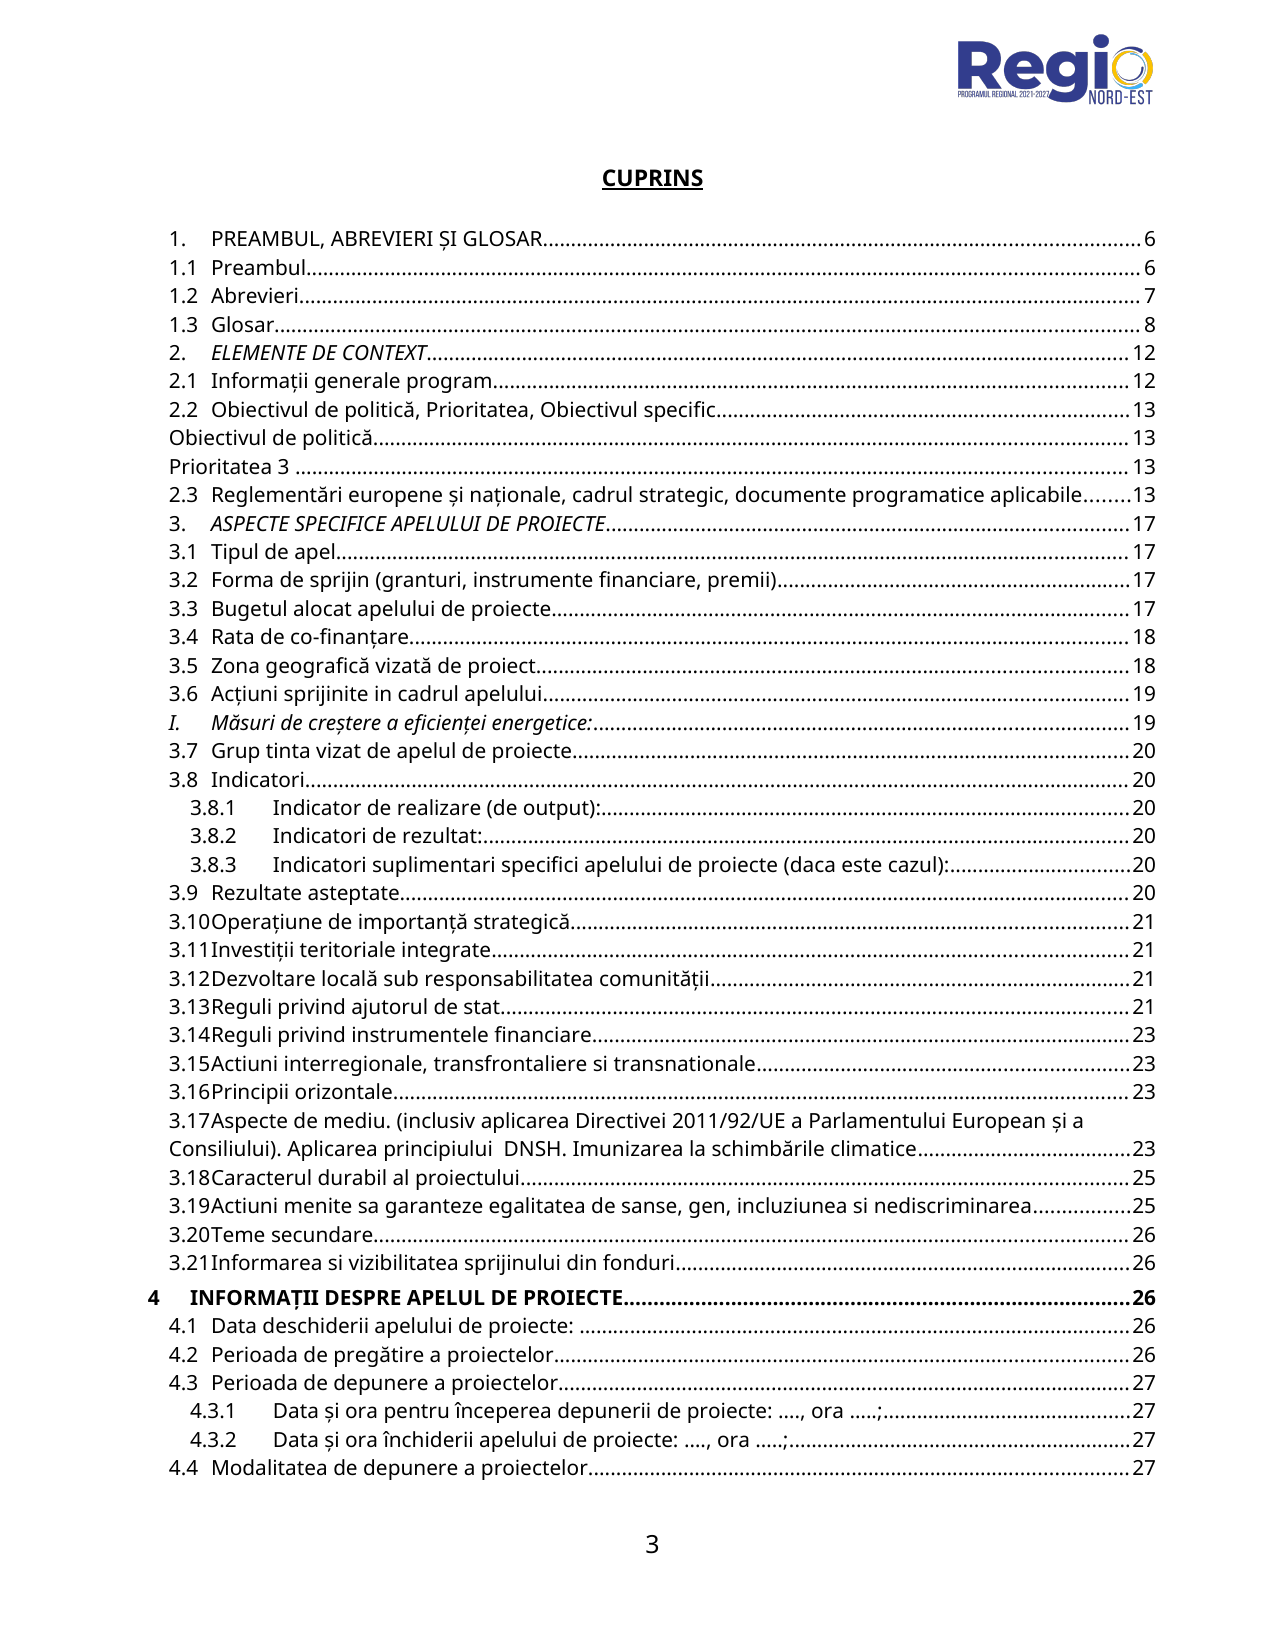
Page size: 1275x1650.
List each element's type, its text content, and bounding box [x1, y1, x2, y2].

text 2.3 Reglementări europene și naționale, cadrul strategic, documente programatice aplicabile 13 [169, 480, 1157, 509]
text 4.4 Modalitatea de depunere a proiectelor 27 [169, 1453, 1157, 1482]
text 3.20 Teme secundare 26 [169, 1220, 1157, 1248]
text 3.13 Reguli privind ajutorul de stat 21 [169, 992, 1157, 1021]
text 3.15 Actiuni interregionale, transfrontaliere si transnationale 23 [169, 1049, 1157, 1077]
text 3.19 Actiuni menite sa garanteze egalitatea de sanse, gen, incluziunea si nediscriminarea 25 [169, 1191, 1157, 1220]
text 3.12 Dezvoltare locală sub responsabilitatea comunității 21 [169, 964, 1157, 992]
text I. Măsuri de creștere a eficienței energetice: 19 [169, 708, 1157, 736]
text 3.3 Bugetul alocat apelului de proiecte 17 [169, 594, 1157, 622]
text 3.4 Rata de co-finanţare 18 [169, 622, 1157, 651]
text 4.2 Perioada de pregătire a proiectelor 26 [169, 1340, 1157, 1368]
text CUPRINS [148, 162, 1157, 193]
text 2.1 Informații generale program 12 [169, 367, 1157, 395]
text 3.8 Indicatori 20 [169, 765, 1157, 793]
text 3.16 Principii orizontale 23 [169, 1077, 1157, 1106]
text 4.3 Perioada de depunere a proiectelor 27 [169, 1368, 1157, 1397]
text 3.14 Reguli privind instrumentele financiare 23 [169, 1021, 1157, 1049]
text 3.8.2 Indicatori de rezultat: 20 [190, 822, 1157, 850]
text 1.2 Abrevieri 7 [169, 281, 1157, 310]
text 3.21 Informarea si vizibilitatea sprijinului din fonduri 26 [169, 1248, 1157, 1277]
text 3.10 Operațiune de importanță strategică 21 [169, 907, 1157, 935]
text 3.11 Investiții teritoriale integrate 21 [169, 935, 1157, 964]
text Obiectivul de politică 13 [169, 423, 1157, 452]
text 3.2 Forma de sprijin (granturi, instrumente financiare, premii) 17 [169, 566, 1157, 594]
picture [954, 30, 1157, 109]
text 4 INFORMAȚII DESPRE APELUL DE PROIECTE 26 [148, 1283, 1157, 1311]
text 3.9 Rezultate asteptate 20 [169, 878, 1157, 907]
text 3.7 Grup tinta vizat de apelul de proiecte 20 [169, 736, 1157, 765]
text 1.1 Preambul 6 [169, 253, 1157, 281]
text 1. PREAMBUL, ABREVIERI ȘI GLOSAR 6 [169, 224, 1157, 253]
text 3.17 Aspecte de mediu. (inclusiv aplicarea Directivei 2011/92/UE a Parlamentului European și a Consiliului). Aplicarea principiului DNSH. Imunizarea la schimbările climatice 23 [169, 1106, 1157, 1163]
text 2. ELEMENTE DE CONTEXT 12 [169, 338, 1157, 367]
text 4.3.2 Data şi ora închiderii apelului de proiecte: …., ora …..; 27 [190, 1425, 1157, 1453]
text 3.5 Zona geografică vizată de proiect 18 [169, 651, 1157, 679]
text 4.3.1 Data şi ora pentru începerea depunerii de proiecte: …., ora …..; 27 [190, 1397, 1157, 1425]
text 4.1 Data deschiderii apelului de proiecte: ......... 26 [169, 1311, 1157, 1340]
text 3.1 Tipul de apel 17 [169, 537, 1157, 566]
text 3.18 Caracterul durabil al proiectului 25 [169, 1163, 1157, 1191]
text 3. ASPECTE SPECIFICE APELULUI DE PROIECTE 17 [169, 509, 1157, 537]
text 1.3 Glosar 8 [169, 310, 1157, 338]
text 2.2 Obiectivul de politică, Prioritatea, Obiectivul specific 13 [169, 395, 1157, 423]
text Prioritatea 3 13 [169, 452, 1157, 480]
text 3.8.1 Indicator de realizare (de output): 20 [190, 793, 1157, 822]
text 3.8.3 Indicatori suplimentari specifici apelului de proiecte (daca este cazul): 20 [190, 850, 1157, 878]
text 3.6 Acțiuni sprijinite in cadrul apelului 19 [169, 679, 1157, 708]
